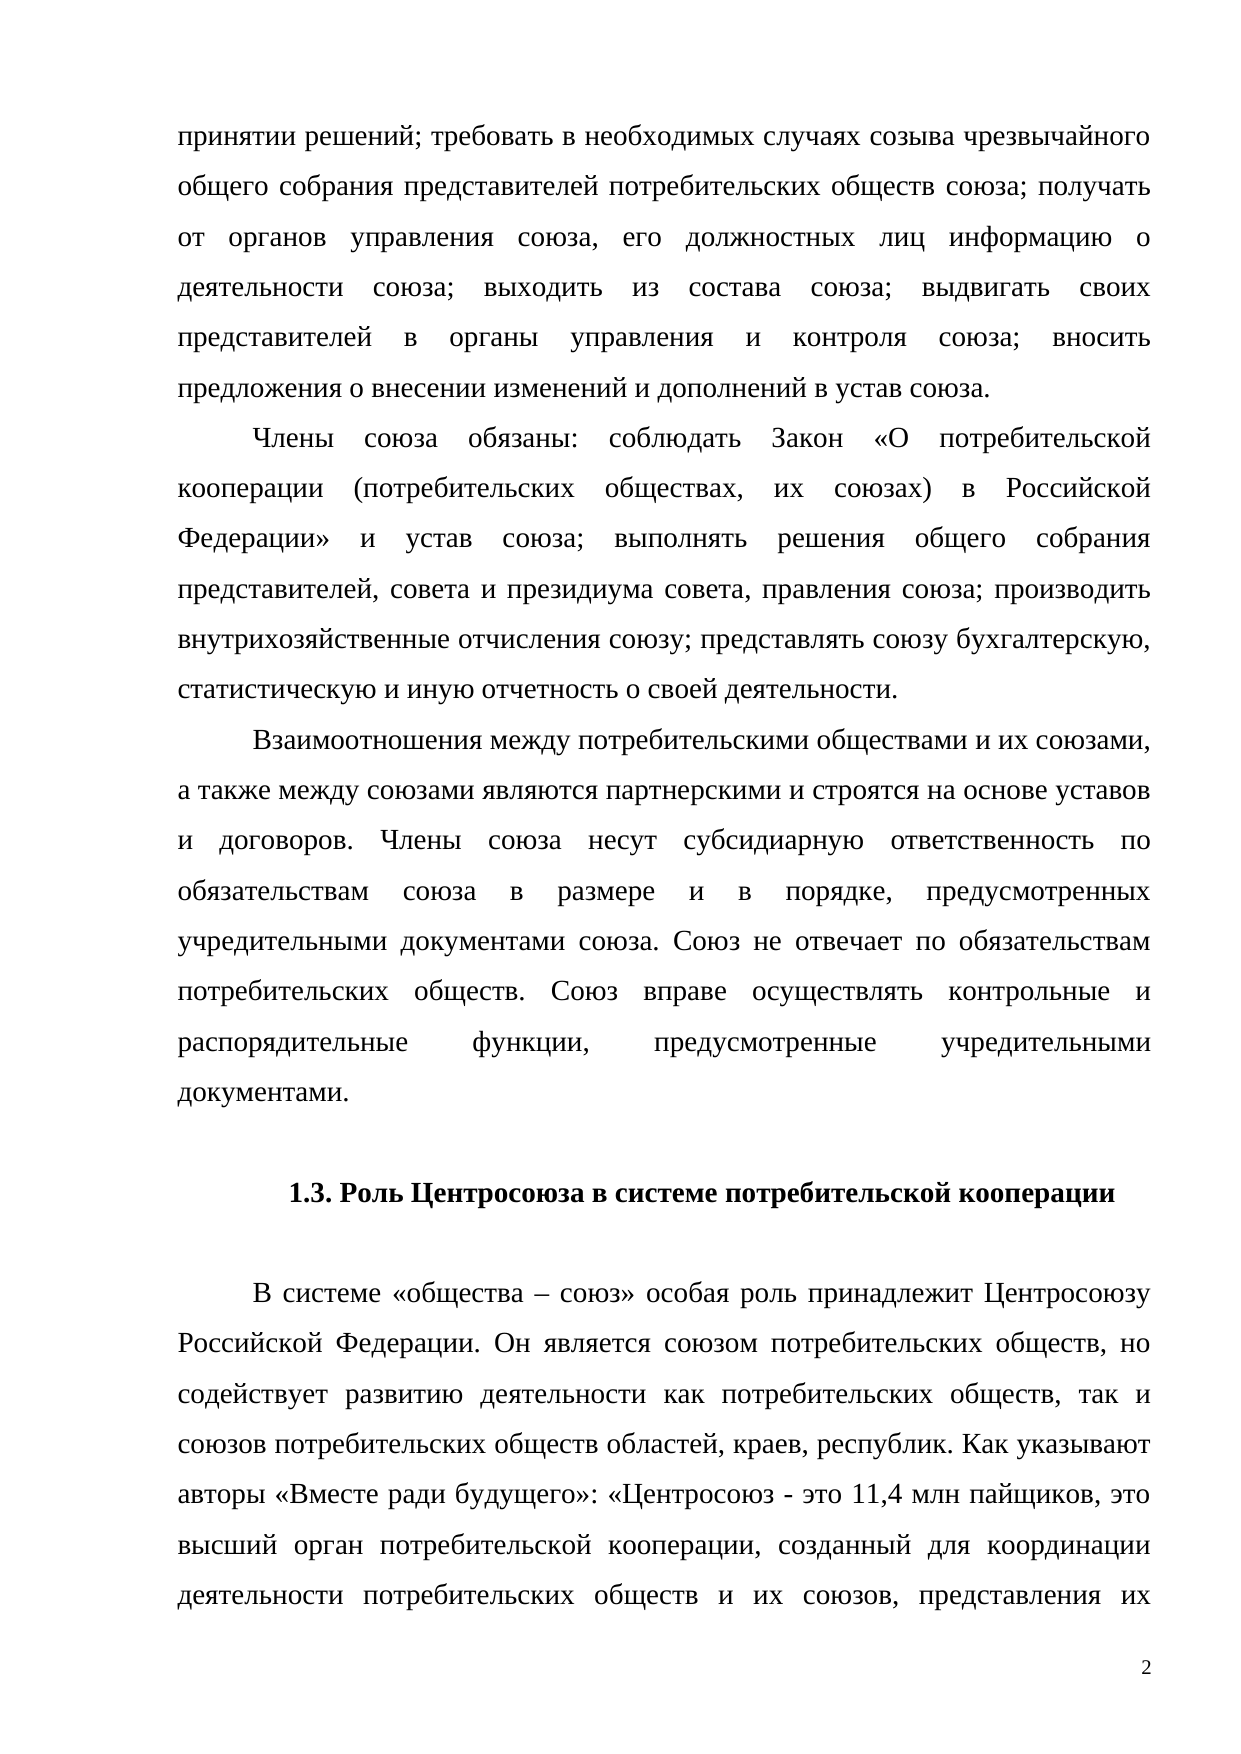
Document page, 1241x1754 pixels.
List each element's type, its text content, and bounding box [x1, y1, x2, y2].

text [177, 1275, 1152, 1611]
text 1.3. Роль Центросоюза в системе потребительской кооперации [177, 1175, 1152, 1208]
text Взаимоотношения между потребительскими обществами и их союзами, а также между союзами являются партнерскими и строятся на основе уставов и договоров. Члены союза несут субсидиарную ответственность по обязательствам союза в размере и в порядке, предусмотренных учредительными документами союза. Союз не отвечает по обязательствам потребительских обществ. Союз вправе осуществлять контрольные и распорядительные функции, предусмотренные учредительными документами. [177, 722, 1152, 1108]
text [177, 118, 1152, 403]
text Члены союза обязаны: соблюдать Закон «О потребительской кооперации (потребительских обществах, их союзах) в Российской Федерации» и устав союза; выполнять решения общего собрания представителей, совета и президиума совета, правления союза; производить внутрихозяйственные отчисления союзу; представлять союзу бухгалтерскую, статистическую и иную отчетность о своей деятельности. [177, 420, 1152, 705]
